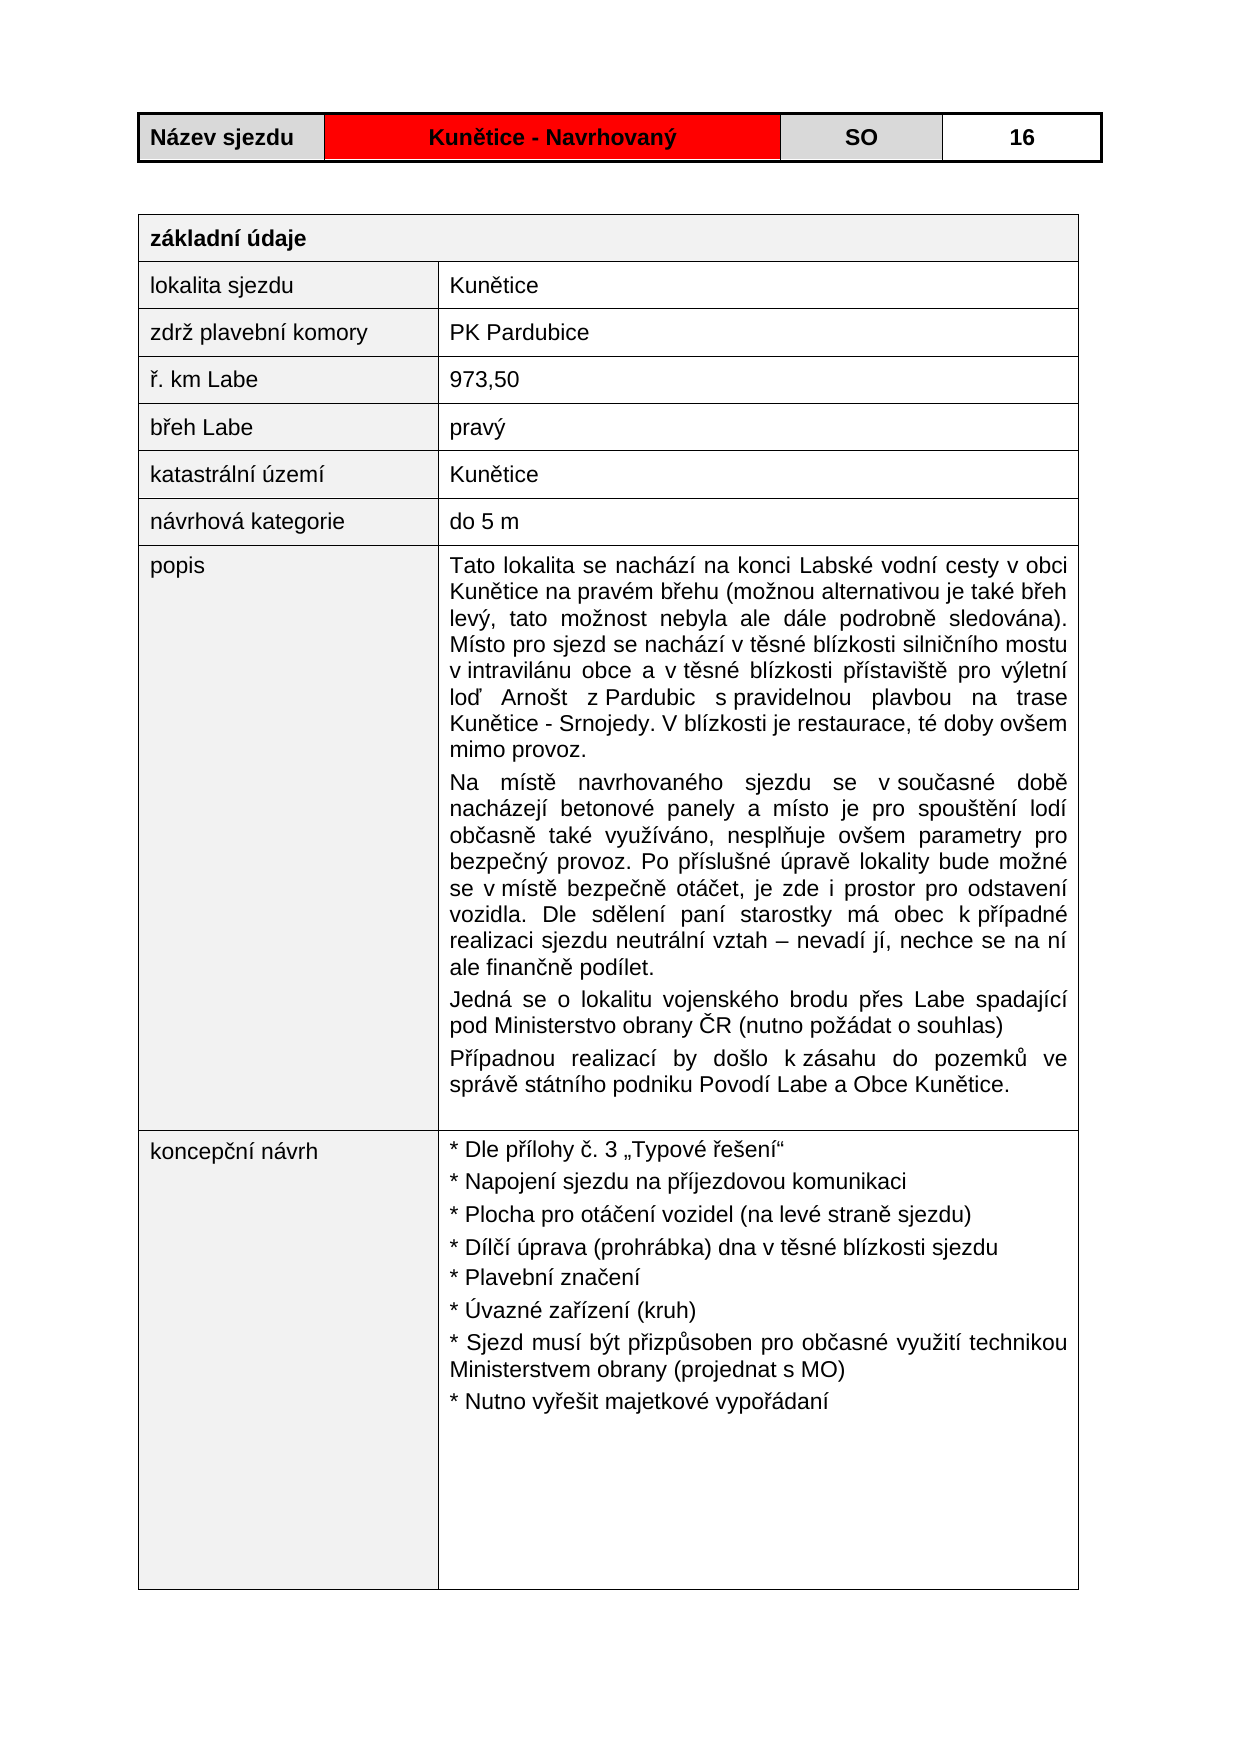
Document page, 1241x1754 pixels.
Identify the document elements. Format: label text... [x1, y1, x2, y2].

table_cell koncepční návrh [139, 1131, 438, 1589]
table_header Název sjezdu [140, 115, 324, 159]
table_cell návrhová kategorie [139, 499, 438, 545]
table_header základní údaje [139, 215, 1078, 261]
table_cell popis [139, 546, 438, 1130]
table_cell katastrální území [139, 451, 438, 497]
table_cell lokalita sjezdu [139, 262, 438, 308]
table_cell břeh Labe [139, 404, 438, 450]
table_header 16 [943, 115, 1100, 159]
table_cell pravý [439, 404, 1078, 450]
table_cell Kunětice [439, 262, 1078, 308]
table_cell ř. km Labe [139, 357, 438, 403]
table_header SO [781, 115, 942, 159]
table_cell * Dle přílohy č. 3 „Typové řešení“ * Napojení sjezdu na příjezdovou komunikaci * Plocha pro otáčení vozidel (na levé straně sjezdu) * Dílčí úprava (prohrábka) dna v těsné blízkosti sjezdu * Plavební značení * Úvazné zařízení (kruh) * Sjezd musí být přizpůsoben pro občasné využití technikou Ministerstvem obrany (projednat s MO) * Nutno vyřešit majetkové vypořádaní [439, 1131, 1078, 1589]
table_cell zdrž plavební komory [139, 309, 438, 356]
table_cell Tato lokalita se nachází na konci Labské vodní cesty v obci Kunětice na pravém břehu (možnou alternativou je také břeh levý, tato možnost nebyla ale dále podrobně sledována). Místo pro sjezd se nachází v těsné blízkosti silničního mostu v intravilánu obce a v těsné blízkosti přístaviště pro výletní loď Arnošt z Pardubic s pravidelnou plavbou na trase Kunětice - Srnojedy. V blízkosti je restaurace, té doby ovšem mimo provoz. Na místě navrhovaného sjezdu se v současné době nacházejí betonové panely a místo je pro spouštění lodí občasně také využíváno, nesplňuje ovšem parametry pro bezpečný provoz. Po příslušné úpravě lokality bude možné se v místě bezpečně otáčet, je zde i prostor pro odstavení vozidla. Dle sdělení paní starostky má obec k případné realizaci sjezdu neutrální vztah – nevadí jí, nechce se na ní ale finančně podílet. Jedná se o lokalitu vojenského brodu přes Labe spadající pod Ministerstvo obrany ČR (nutno požádat o souhlas) Případnou realizací by došlo k zásahu do pozemků ve správě státního podniku Povodí Labe a Obce Kunětice. [439, 546, 1078, 1130]
table_cell Kunětice [439, 451, 1078, 497]
table_cell do 5 m [439, 499, 1078, 545]
table_cell 973,50 [439, 357, 1078, 403]
table_header Kunětice - Navrhovaný [325, 115, 780, 159]
table_cell PK Pardubice [439, 309, 1078, 356]
